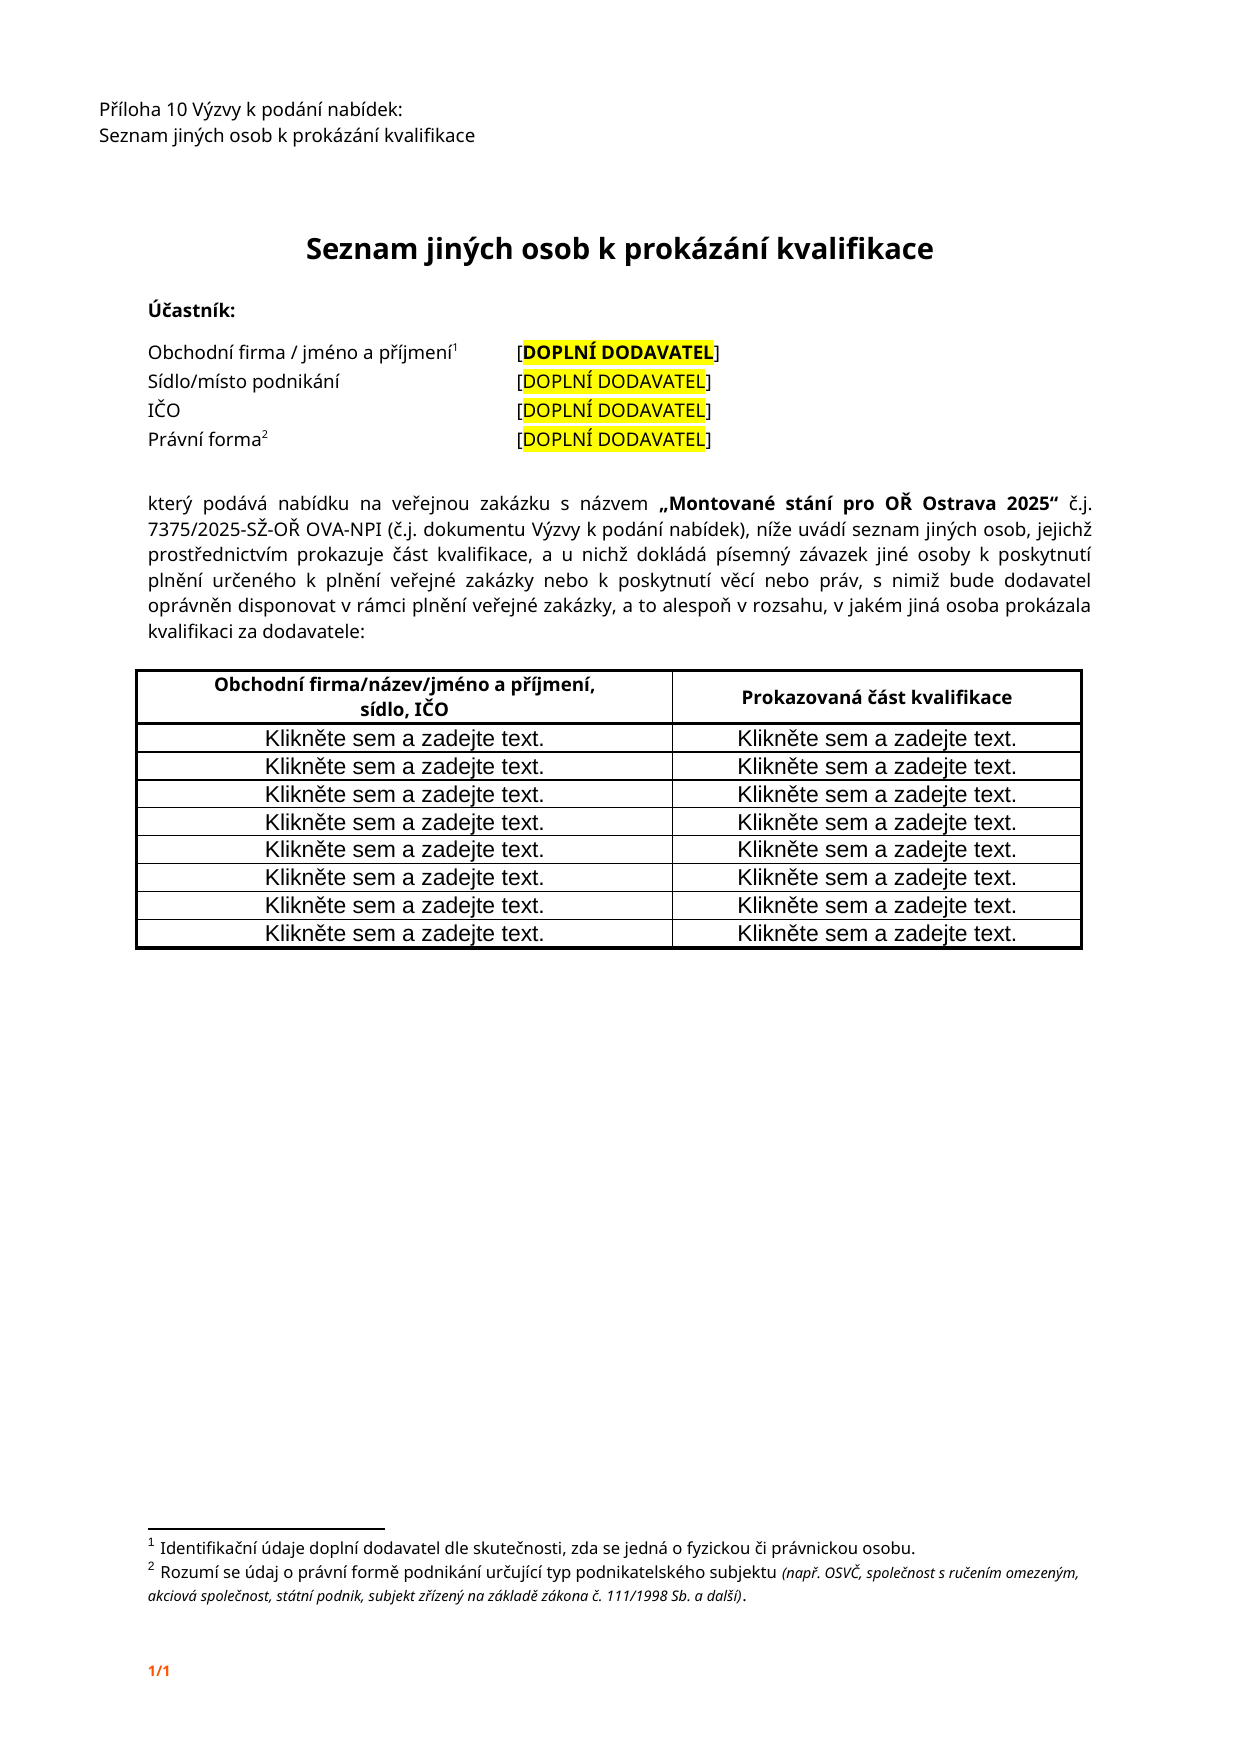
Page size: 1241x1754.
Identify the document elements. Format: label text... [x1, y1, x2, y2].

text který podává nabídku na veřejnou zakázku s názvem „Montované stání pro OŘ Ostrava 2025“ č.j. 7375/2025-SŽ-OŘ OVA-NPI (č.j. dokumentu Výzvy k podání nabídek), níže uvádí seznam jiných osob, jejichž prostřednictvím prokazuje část kvalifikace, a u nichž dokládá písemný závazek jiné osoby k poskytnutí plnění určeného k plnění veřejné zakázky nebo k poskytnutí věcí nebo práv, s nimiž bude dodavatel oprávněn disponovat v rámci plnění veřejné zakázky, a to alespoň v rozsahu, v jakém jiná osoba prokázala kvalifikaci za dodavatele: [148, 490, 1093, 643]
table_header Obchodní firma/název/jméno a příjmení, sídlo, IČO [138, 672, 672, 722]
text Účastník: [148, 293, 1093, 324]
text Sídlo/místo podnikání [DOPLNÍ DODAVATEL] [148, 365, 1093, 394]
text Obchodní firma / jméno a příjmení [148, 336, 1093, 365]
text IČO [148, 394, 1093, 423]
text Právní forma [148, 423, 1093, 452]
table_header Prokazovaná část kvalifikace [673, 672, 1080, 722]
title Seznam jiných osob k prokázání kvalifikace [148, 228, 1093, 268]
